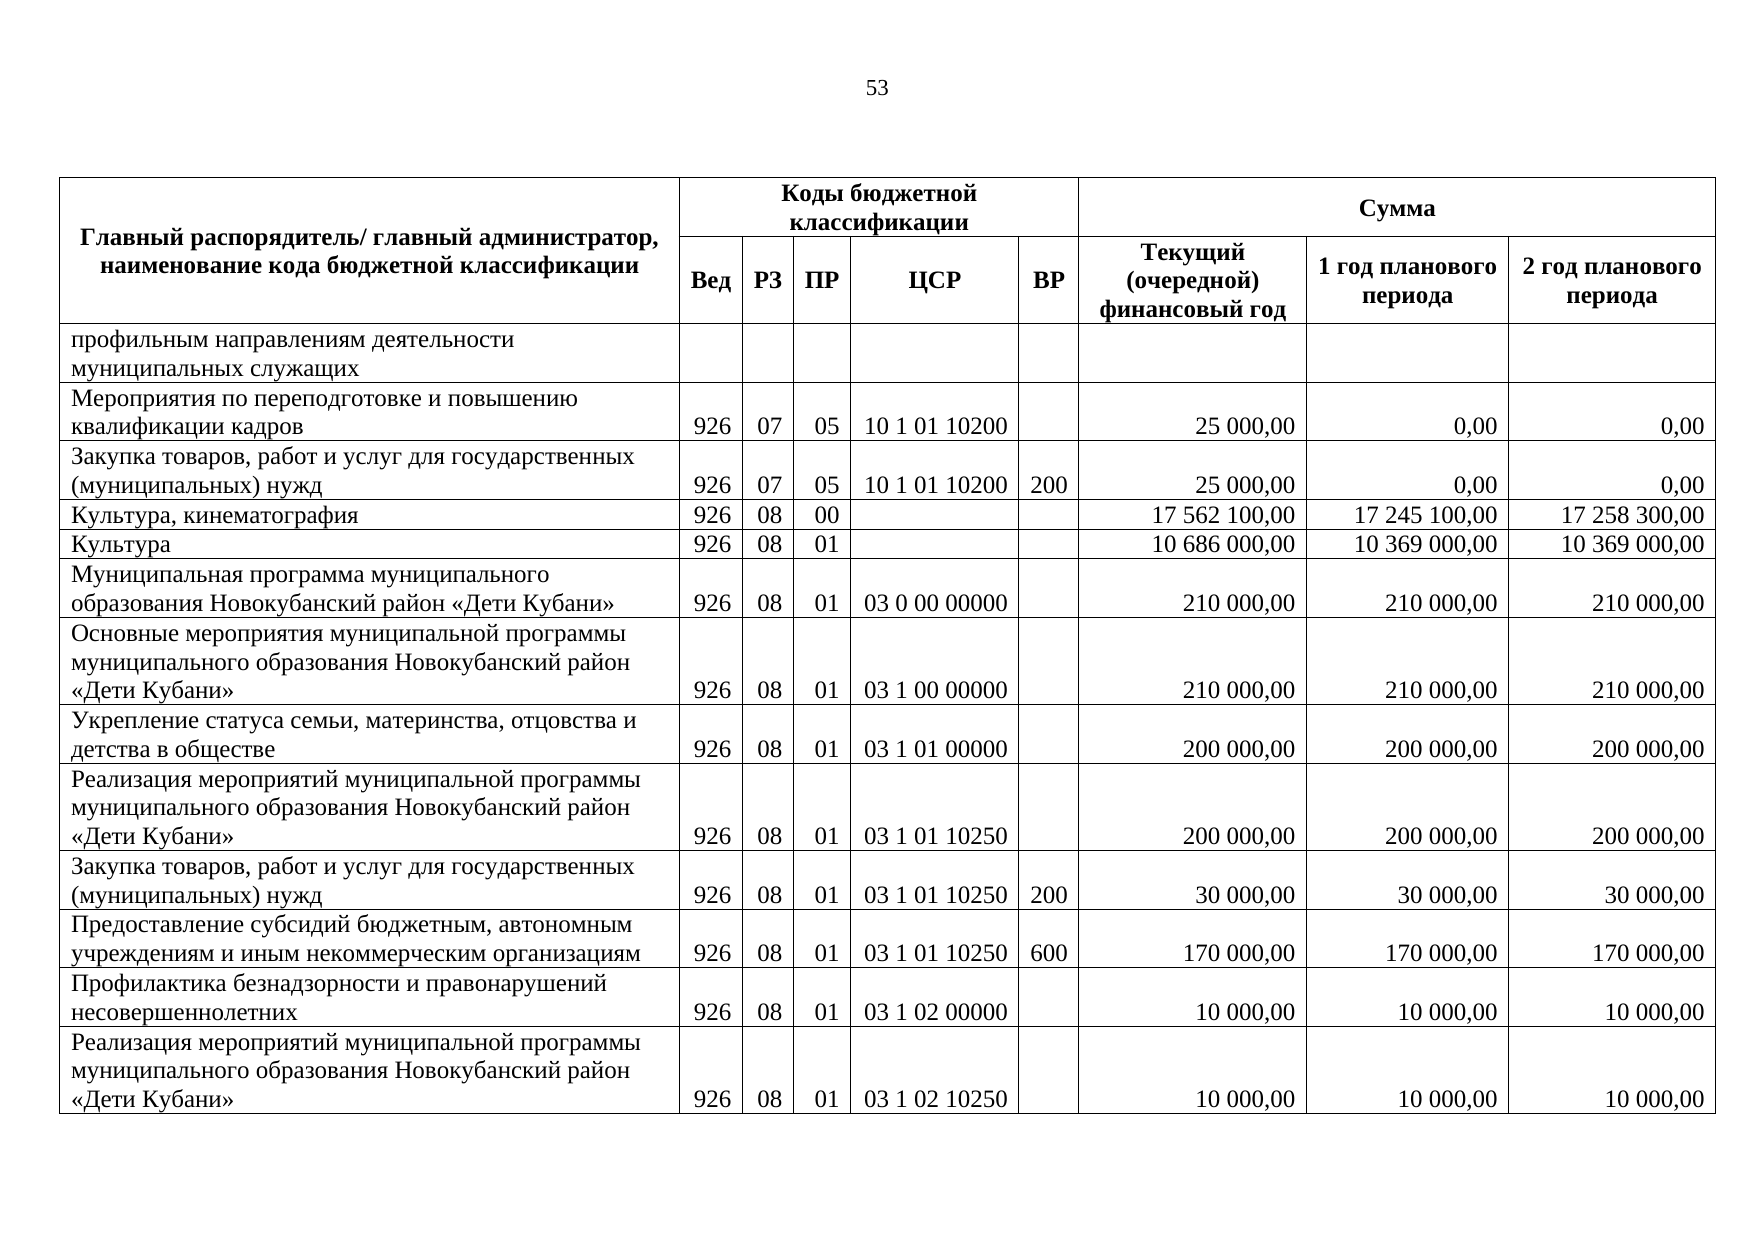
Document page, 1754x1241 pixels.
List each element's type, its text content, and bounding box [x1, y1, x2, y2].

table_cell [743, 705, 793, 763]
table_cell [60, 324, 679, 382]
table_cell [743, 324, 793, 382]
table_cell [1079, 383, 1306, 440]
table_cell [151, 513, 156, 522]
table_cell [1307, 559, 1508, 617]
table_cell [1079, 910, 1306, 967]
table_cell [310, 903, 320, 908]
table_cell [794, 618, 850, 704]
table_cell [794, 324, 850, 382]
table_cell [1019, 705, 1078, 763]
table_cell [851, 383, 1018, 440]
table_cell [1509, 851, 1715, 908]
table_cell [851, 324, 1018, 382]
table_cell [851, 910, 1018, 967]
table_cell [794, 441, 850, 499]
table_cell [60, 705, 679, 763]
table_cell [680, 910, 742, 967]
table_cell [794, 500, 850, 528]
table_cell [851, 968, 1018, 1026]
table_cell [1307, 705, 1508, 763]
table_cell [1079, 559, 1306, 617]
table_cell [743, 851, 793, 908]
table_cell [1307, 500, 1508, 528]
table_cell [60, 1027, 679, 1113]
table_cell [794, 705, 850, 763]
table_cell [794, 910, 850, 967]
table_header Главный распорядитель/ главный администратор, наименование кода бюджетной классификации [60, 178, 679, 323]
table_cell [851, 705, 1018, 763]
table_cell ЦСР [851, 237, 1018, 323]
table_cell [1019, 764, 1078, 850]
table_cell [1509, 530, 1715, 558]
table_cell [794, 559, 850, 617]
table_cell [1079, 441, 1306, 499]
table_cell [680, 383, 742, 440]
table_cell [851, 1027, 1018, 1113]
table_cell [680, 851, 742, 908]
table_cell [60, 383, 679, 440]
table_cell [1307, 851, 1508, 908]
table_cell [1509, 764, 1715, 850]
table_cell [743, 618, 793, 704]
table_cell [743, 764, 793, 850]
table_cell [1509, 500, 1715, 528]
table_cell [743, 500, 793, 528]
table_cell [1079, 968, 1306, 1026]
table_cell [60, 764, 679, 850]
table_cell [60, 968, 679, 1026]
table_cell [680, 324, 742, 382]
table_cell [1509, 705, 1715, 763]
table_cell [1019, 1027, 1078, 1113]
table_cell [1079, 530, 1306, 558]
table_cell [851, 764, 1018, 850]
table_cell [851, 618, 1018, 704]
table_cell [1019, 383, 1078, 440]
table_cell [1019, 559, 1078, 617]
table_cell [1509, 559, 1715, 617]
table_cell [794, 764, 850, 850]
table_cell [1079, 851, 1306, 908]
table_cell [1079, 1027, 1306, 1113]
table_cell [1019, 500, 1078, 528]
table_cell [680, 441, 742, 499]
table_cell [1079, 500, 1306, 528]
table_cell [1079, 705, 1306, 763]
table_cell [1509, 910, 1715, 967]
table_cell РЗ [743, 237, 793, 323]
table_cell ВР [1019, 237, 1078, 323]
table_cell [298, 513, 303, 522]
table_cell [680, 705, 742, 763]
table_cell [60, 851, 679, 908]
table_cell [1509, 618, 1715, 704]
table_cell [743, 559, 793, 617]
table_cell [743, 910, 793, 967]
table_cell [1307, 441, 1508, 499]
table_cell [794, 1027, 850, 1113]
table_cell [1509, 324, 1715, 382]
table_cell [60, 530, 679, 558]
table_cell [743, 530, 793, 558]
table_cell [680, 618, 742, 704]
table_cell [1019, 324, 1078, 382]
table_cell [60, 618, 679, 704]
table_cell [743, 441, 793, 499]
table_cell 1 год планового периода [1307, 237, 1508, 323]
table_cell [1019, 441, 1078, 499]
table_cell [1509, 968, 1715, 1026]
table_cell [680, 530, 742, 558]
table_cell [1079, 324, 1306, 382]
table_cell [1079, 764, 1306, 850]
table_cell Вед [680, 237, 742, 323]
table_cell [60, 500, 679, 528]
table_cell Текущий (очередной) финансовый год [1079, 237, 1306, 323]
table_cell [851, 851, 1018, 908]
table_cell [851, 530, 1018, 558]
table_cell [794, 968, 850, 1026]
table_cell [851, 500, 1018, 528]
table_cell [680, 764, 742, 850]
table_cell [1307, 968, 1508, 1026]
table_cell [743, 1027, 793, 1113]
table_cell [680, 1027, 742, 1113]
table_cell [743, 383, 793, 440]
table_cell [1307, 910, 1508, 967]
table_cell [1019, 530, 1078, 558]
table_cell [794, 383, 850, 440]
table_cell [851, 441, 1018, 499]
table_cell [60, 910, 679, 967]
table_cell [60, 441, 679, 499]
table_cell ПР [794, 237, 850, 323]
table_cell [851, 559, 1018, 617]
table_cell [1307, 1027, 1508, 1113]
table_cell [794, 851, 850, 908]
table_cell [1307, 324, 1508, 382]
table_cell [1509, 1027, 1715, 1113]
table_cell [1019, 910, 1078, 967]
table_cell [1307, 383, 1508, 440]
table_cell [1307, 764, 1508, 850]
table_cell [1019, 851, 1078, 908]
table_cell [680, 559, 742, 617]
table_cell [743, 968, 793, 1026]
table_header Сумма [1079, 178, 1715, 236]
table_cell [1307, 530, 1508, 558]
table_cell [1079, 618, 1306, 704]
table_header Коды бюджетной классификации [680, 178, 1078, 236]
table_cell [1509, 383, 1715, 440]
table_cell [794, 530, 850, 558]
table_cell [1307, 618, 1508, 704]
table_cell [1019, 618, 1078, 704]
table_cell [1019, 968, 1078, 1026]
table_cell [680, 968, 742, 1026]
table_cell 2 год планового периода [1509, 237, 1715, 323]
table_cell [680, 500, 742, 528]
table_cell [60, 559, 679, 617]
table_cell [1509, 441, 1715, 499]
